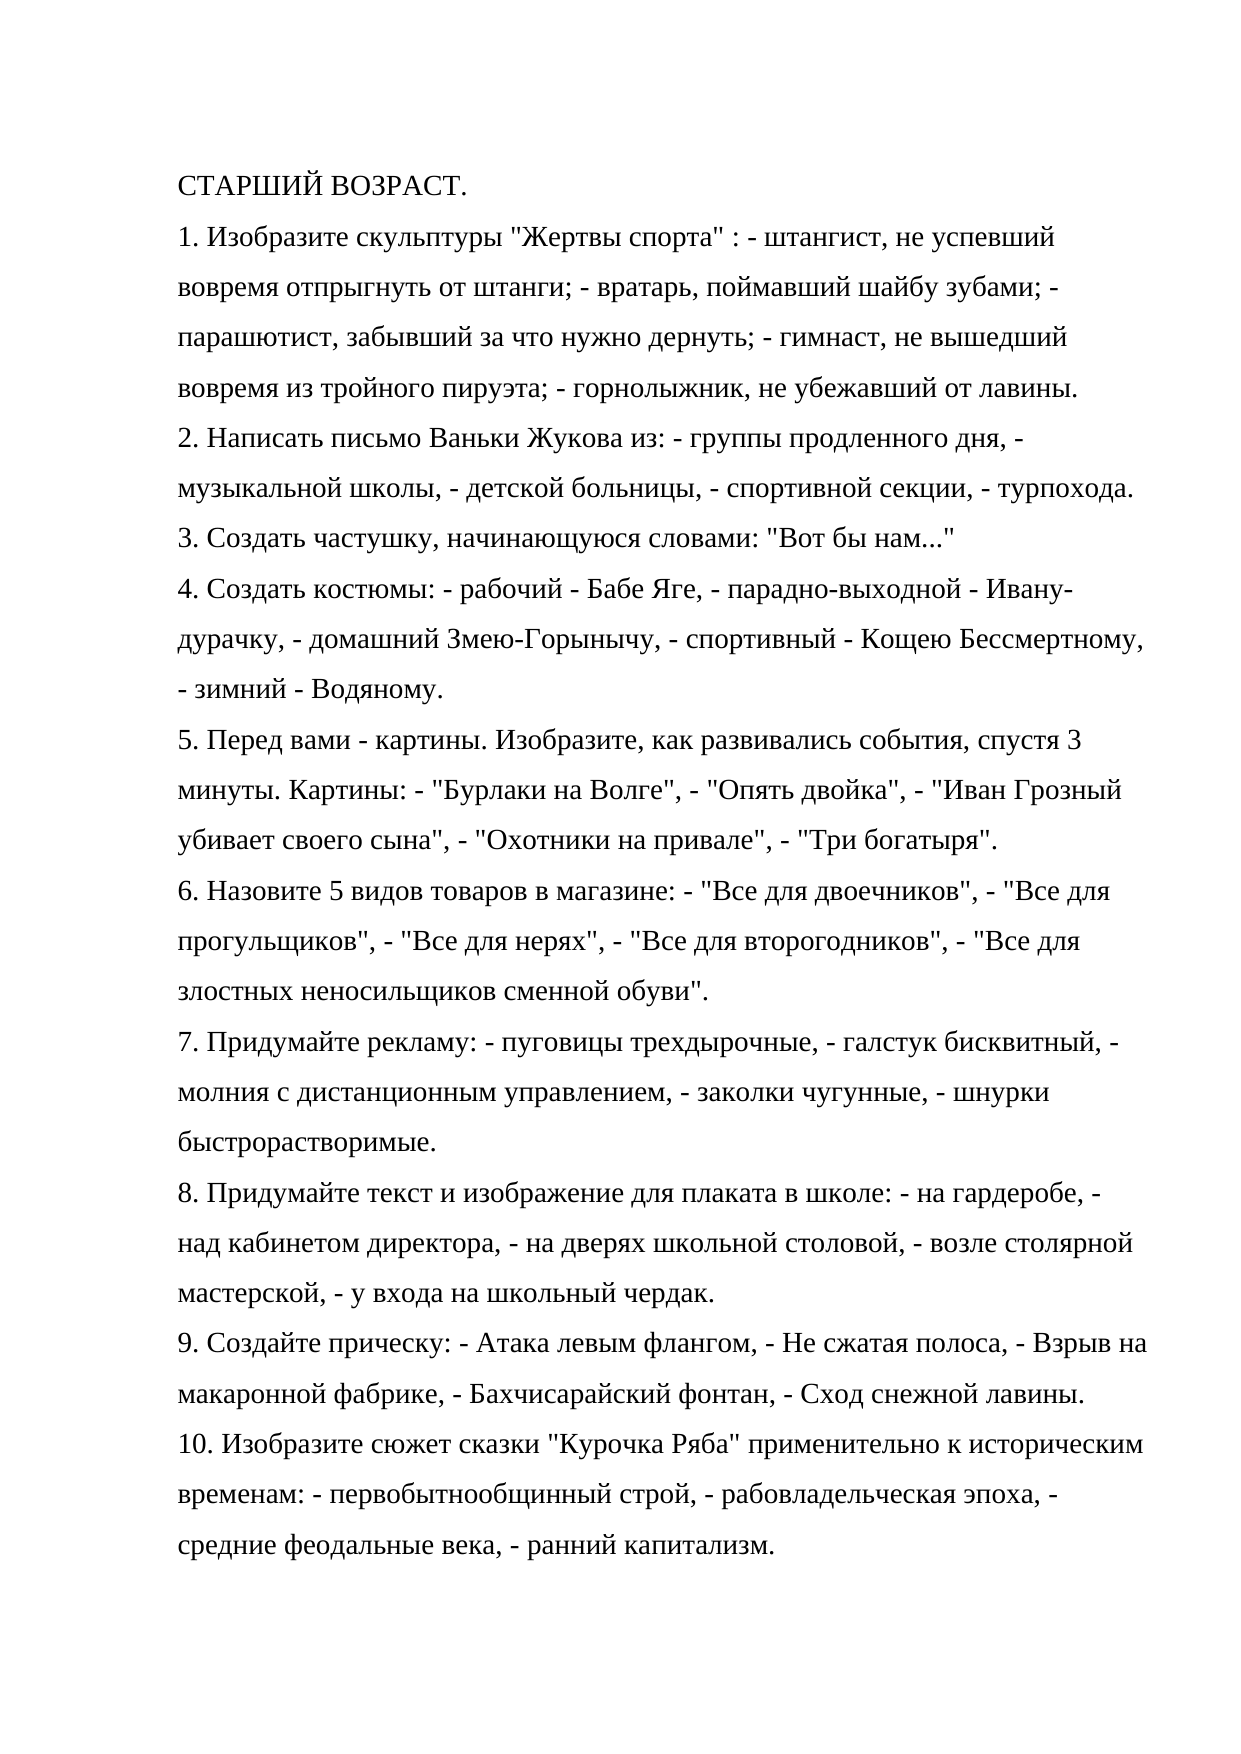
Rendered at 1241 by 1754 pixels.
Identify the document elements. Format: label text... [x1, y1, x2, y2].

text 3. Создать частушку, начинающуюся словами: "Вот бы нам..." [177, 521, 1152, 554]
text 10. Изобразите сюжет сказки "Курочка Ряба" применительно к историческим временам: - первобытнообщинный строй, - рабовладельческая эпоха, - средние феодальные века, - ранний капитализм. [177, 1426, 1152, 1560]
text СТАРШИЙ ВОЗРАСТ. [177, 118, 1152, 202]
text 8. Придумайте текст и изображение для плаката в школе: - на гардеробе, - над кабинетом директора, - на дверях школьной столовой, - возле столярной мастерской, - у входа на школьный чердак. [177, 1175, 1152, 1309]
text 5. Перед вами - картины. Изобразите, как развивались события, спустя 3 минуты. Картины: - "Бурлаки на Волге", - "Опять двойка", - "Иван Грозный убивает своего сына", - "Охотники на привале", - "Три богатыря". [177, 722, 1152, 856]
text 1. Изобразите скульптуры "Жертвы спорта" : - штангист, не успевший вовремя отпрыгнуть от штанги; - вратарь, поймавший шайбу зубами; - парашютист, забывший за что нужно дернуть; - гимнаст, не вышедший вовремя из тройного пируэта; - горнолыжник, не убежавший от лавины. [177, 219, 1152, 403]
text 7. Придумайте рекламу: - пуговицы трехдырочные, - галстук бисквитный, - молния с дистанционным управлением, - заколки чугунные, - шнурки быстрорастворимые. [177, 1024, 1152, 1158]
text 9. Создайте прическу: - Атака левым флангом, - Не сжатая полоса, - Взрыв на макаронной фабрике, - Бахчисарайский фонтан, - Сход снежной лавины. [177, 1326, 1152, 1409]
text 6. Назовите 5 видов товаров в магазине: - "Все для двоечников", - "Все для прогульщиков", - "Все для нерях", - "Все для второгодников", - "Все для злостных неносильщиков сменной обуви". [177, 873, 1152, 1007]
text 2. Написать письмо Ваньки Жукова из: - группы продленного дня, - музыкальной школы, - детской больницы, - спортивной секции, - турпохода. [177, 420, 1152, 504]
text 4. Создать костюмы: - рабочий - Бабе Яге, - парадно-выходной - Ивану-дурачку, - домашний Змею-Горынычу, - спортивный - Кощею Бессмертному, - зимний - Водяному. [177, 571, 1152, 705]
